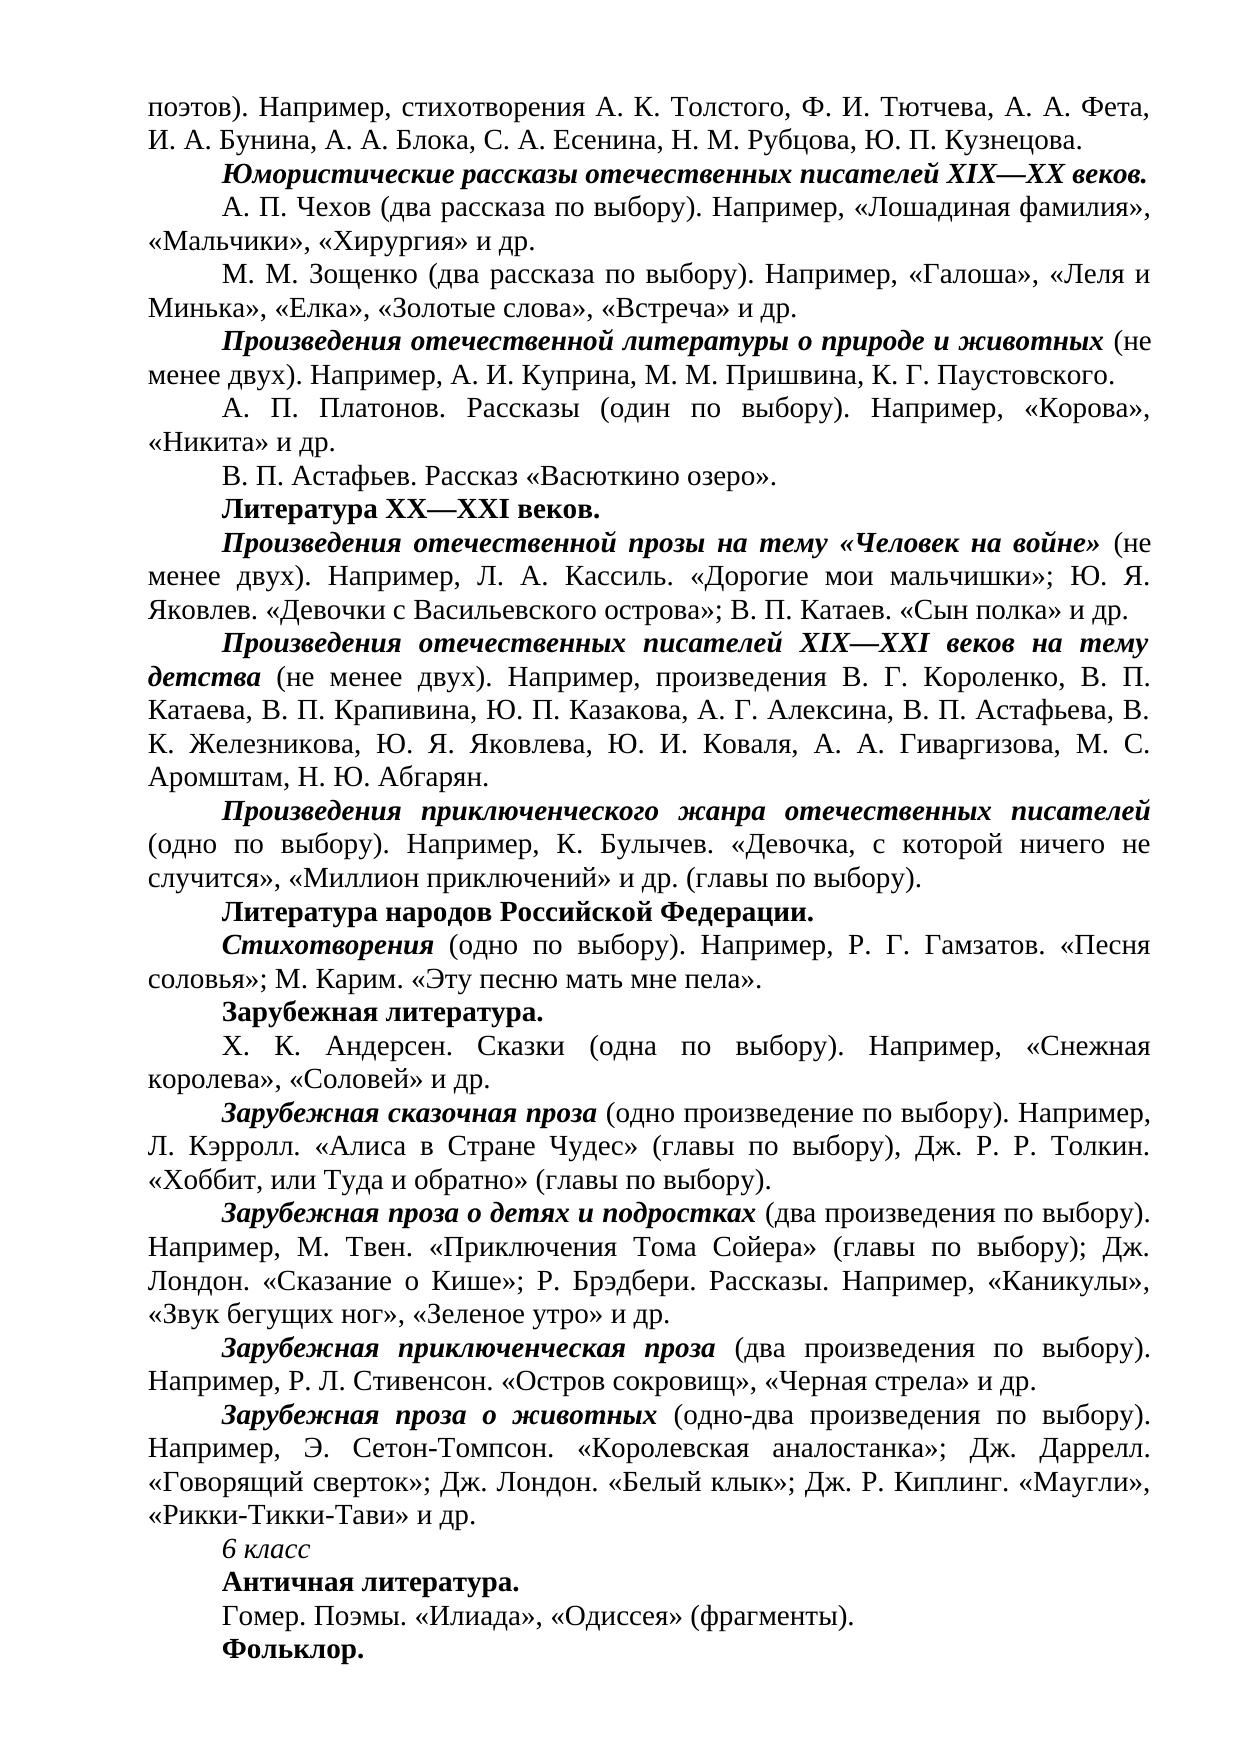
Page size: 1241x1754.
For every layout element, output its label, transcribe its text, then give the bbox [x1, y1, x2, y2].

text Зарубежная приключенческая проза (два произведения по выбору). Например, Р. Л. Стивенсон. «Остров сокровищ», «Черная стрела» и др. [148, 1330, 1152, 1397]
text Произведения отечественной литературы о природе и животных (не менее двух). Например, А. И. Куприна, М. М. Пришвина, К. Г. Паустовского. [148, 323, 1152, 391]
text Античная литература. [148, 1564, 1152, 1598]
text Литература XX—XXI веков. [148, 491, 1152, 525]
text М. М. Зощенко (два рассказа по выбору). Например, «Галоша», «Леля и Минька», «Елка», «Золотые слова», «Встреча» и др. [148, 256, 1152, 323]
text Стихотворения (одно по выбору). Например, Р. Г. Гамзатов. «Песня соловья»; М. Карим. «Эту песню мать мне пела». [148, 927, 1152, 994]
text Литература народов Российской Федерации. [148, 894, 1152, 927]
text 6 класс [148, 1531, 1152, 1564]
text Зарубежная проза о животных (одно-два произведения по выбору). Например, Э. Сетон-Томпсон. «Королевская аналостанка»; Дж. Даррелл. «Говорящий сверток»; Дж. Лондон. «Белый клык»; Дж. Р. Киплинг. «Маугли», «Рикки-Тикки-Тави» и др. [148, 1397, 1152, 1531]
text А. П. Чехов (два рассказа по выбору). Например, «Лошадиная фамилия», «Мальчики», «Хирургия» и др. [148, 189, 1152, 256]
text Произведения приключенческого жанра отечественных писателей (одно по выбору). Например, К. Булычев. «Девочка, с которой ничего не случится», «Миллион приключений» и др. (главы по выбору). [148, 793, 1152, 894]
text Фольклор. [148, 1632, 1152, 1665]
text Гомер. Поэмы. «Илиада», «Одиссея» (фрагменты). [148, 1598, 1152, 1632]
text Х. К. Андерсен. Сказки (одна по выбору). Например, «Снежная королева», «Соловей» и др. [148, 1028, 1152, 1095]
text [148, 89, 1152, 156]
text Зарубежная литература. [148, 994, 1152, 1028]
text Юмористические рассказы отечественных писателей XIX—XX веков. [148, 156, 1152, 189]
text Произведения отечественных писателей XIX—XXI веков на тему детства (не менее двух). Например, произведения В. Г. Короленко, В. П. Катаева, В. П. Крапивина, Ю. П. Казакова, А. Г. Алексина, В. П. Астафьева, В. К. Железникова, Ю. Я. Яковлева, Ю. И. Коваля, А. А. Гиваргизова, М. С. Аромштам, Н. Ю. Абгарян. [148, 625, 1152, 793]
text Зарубежная проза о детях и подростках (два произведения по выбору). Например, М. Твен. «Приключения Тома Сойера» (главы по выбору); Дж. Лондон. «Сказание о Кише»; Р. Брэдбери. Рассказы. Например, «Каникулы», «Звук бегущих ног», «Зеленое утро» и др. [148, 1196, 1152, 1330]
text А. П. Платонов. Рассказы (один по выбору). Например, «Корова», «Никита» и др. [148, 391, 1152, 458]
text Зарубежная сказочная проза (одно произведение по выбору). Например, Л. Кэрролл. «Алиса в Стране Чудес» (главы по выбору), Дж. Р. Р. Толкин. «Хоббит, или Туда и обратно» (главы по выбору). [148, 1095, 1152, 1196]
text Произведения отечественной прозы на тему «Человек на войне» (не менее двух). Например, Л. А. Кассиль. «Дорогие мои мальчишки»; Ю. Я. Яковлев. «Девочки с Васильевского острова»; В. П. Катаев. «Сын полка» и др. [148, 525, 1152, 625]
text В. П. Астафьев. Рассказ «Васюткино озеро». [148, 458, 1152, 491]
